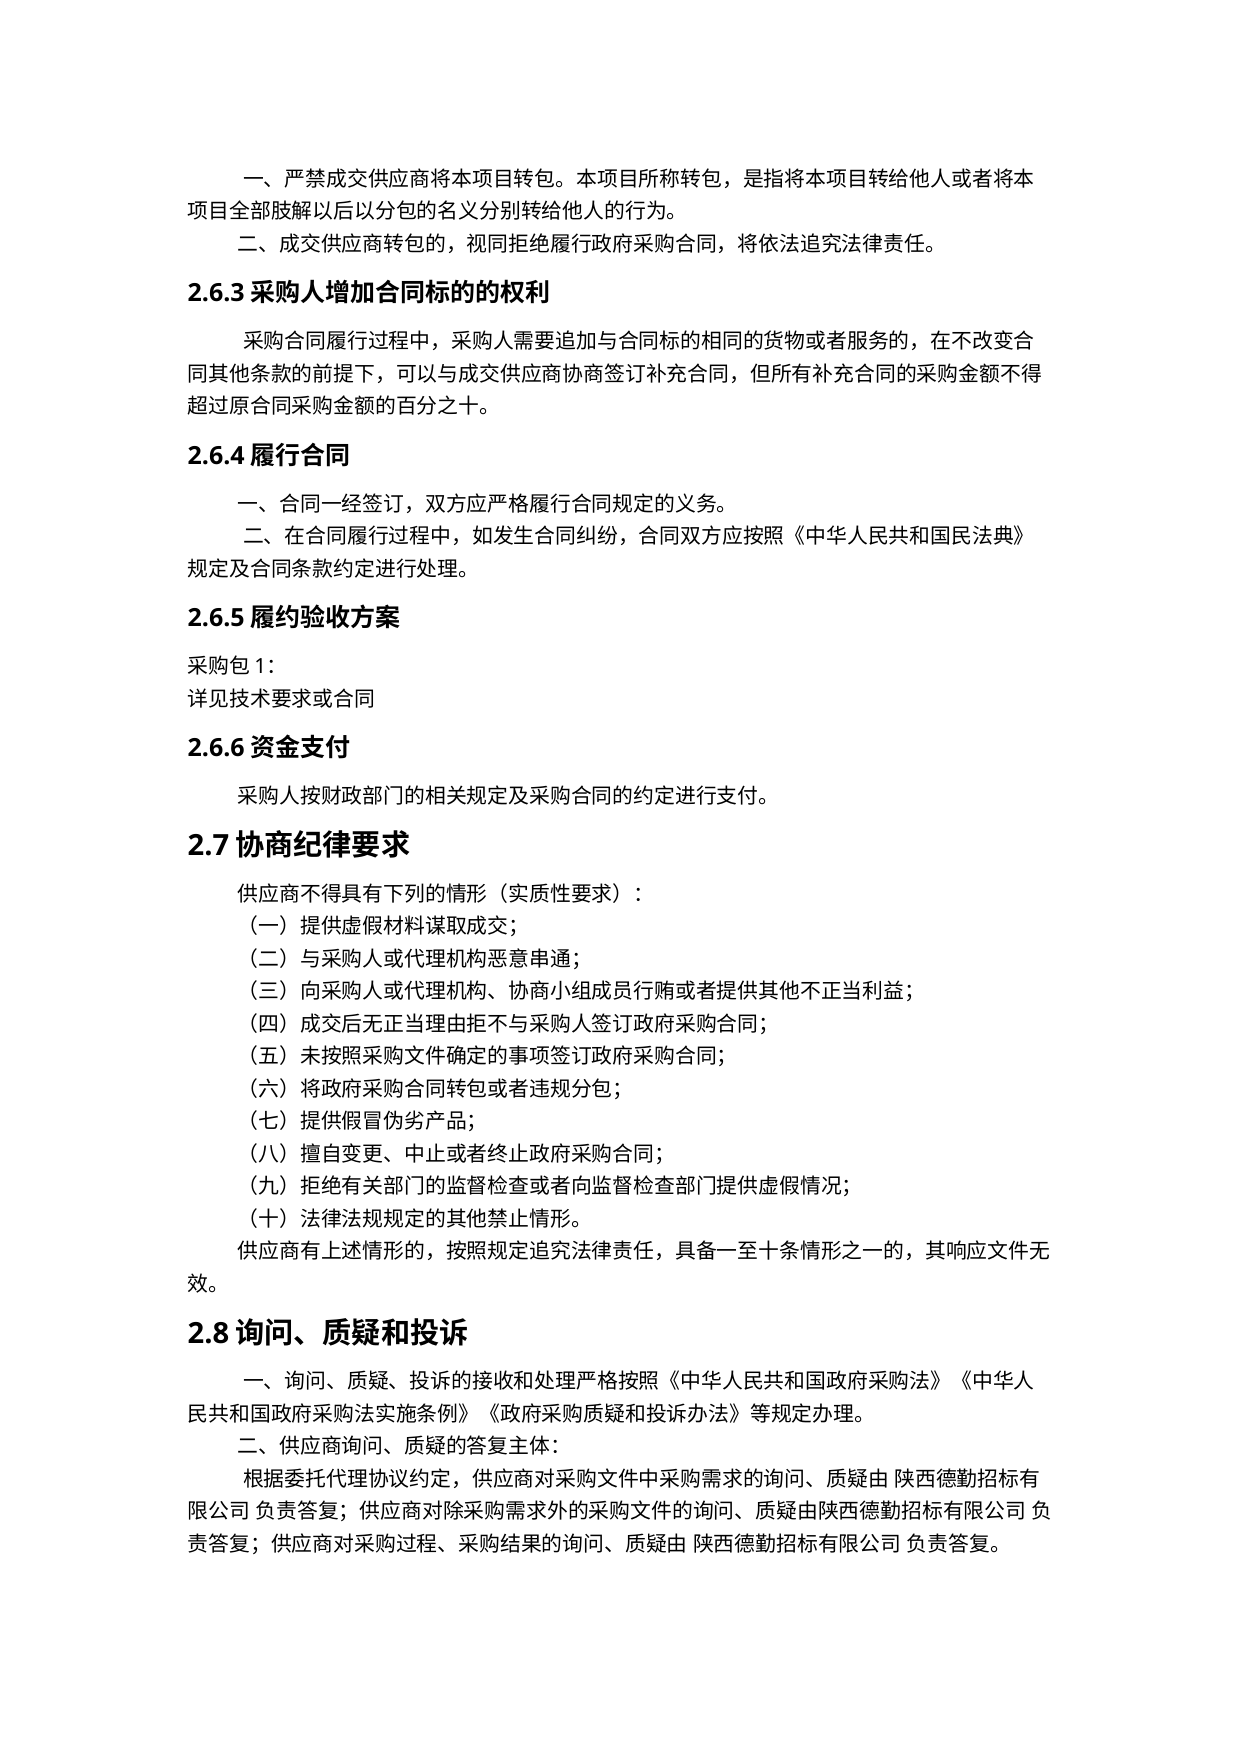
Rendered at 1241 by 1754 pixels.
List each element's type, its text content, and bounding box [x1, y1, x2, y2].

text 2.6.5履约验收方案 [187, 584, 1053, 649]
text 2.8询问、质疑和投诉 [187, 1299, 1053, 1364]
text 供应商不得具有下列的情形（实质性要求）： [187, 877, 1053, 909]
text 详见技术要求或合同 [187, 682, 1053, 714]
text 采购合同履行过程中，采购人需要追加与合同标的相同的货物或者服务的，在不改变合同其他条款的前提下，可以与成交供应商协商签订补充合同，但所有补充合同的采购金额不得超过原合同采购金额的百分之十。 [187, 324, 1053, 422]
text 一、合同一经签订，双方应严格履行合同规定的义务。 [187, 487, 1053, 519]
text 一、询问、质疑、投诉的接收和处理严格按照《中华人民共和国政府采购法》《中华人民共和国政府采购法实施条例》《政府采购质疑和投诉办法》等规定办理。 [187, 1364, 1053, 1429]
text 采购人按财政部门的相关规定及采购合同的约定进行支付。 [187, 779, 1053, 812]
text 二、在合同履行过程中，如发生合同纠纷，合同双方应按照《中华人民共和国民法典》规定及合同条款约定进行处理。 [187, 519, 1053, 584]
text 供应商有上述情形的，按照规定追究法律责任，具备一至十条情形之一的，其响应文件无效。 [187, 1234, 1053, 1299]
text （十）法律法规规定的其他禁止情形。 [187, 1202, 1053, 1234]
text 2.7协商纪律要求 [187, 812, 1053, 877]
text 根据委托代理协议约定，供应商对采购文件中采购需求的询问、质疑由 陕西德勤招标有限公司 负责答复；供应商对除采购需求外的采购文件的询问、质疑由陕西德勤招标有限公司 负责答复；供应商对采购过程、采购结果的询问、质疑由 陕西德勤招标有限公司 负责答复。 [187, 1462, 1053, 1559]
text （八）擅自变更、中止或者终止政府采购合同； [187, 1137, 1053, 1169]
text （四）成交后无正当理由拒不与采购人签订政府采购合同； [187, 1007, 1053, 1039]
text 二、成交供应商转包的，视同拒绝履行政府采购合同，将依法追究法律责任。 [187, 227, 1053, 259]
text 2.6.3采购人增加合同标的的权利 [187, 259, 1053, 324]
text （三）向采购人或代理机构、协商小组成员行贿或者提供其他不正当利益； [187, 974, 1053, 1007]
text 2.6.6资金支付 [187, 714, 1053, 779]
text （七）提供假冒伪劣产品； [187, 1104, 1053, 1137]
text （六）将政府采购合同转包或者违规分包； [187, 1072, 1053, 1104]
text 采购包1： [187, 649, 1053, 682]
text 二、供应商询问、质疑的答复主体： [187, 1429, 1053, 1462]
text （一）提供虚假材料谋取成交； [187, 909, 1053, 942]
text 2.6.4履行合同 [187, 422, 1053, 487]
text （二）与采购人或代理机构恶意串通； [187, 942, 1053, 974]
text （九）拒绝有关部门的监督检查或者向监督检查部门提供虚假情况； [187, 1169, 1053, 1202]
text 一、严禁成交供应商将本项目转包。本项目所称转包，是指将本项目转给他人或者将本项目全部肢解以后以分包的名义分别转给他人的行为。 [187, 162, 1053, 227]
text （五）未按照采购文件确定的事项签订政府采购合同； [187, 1039, 1053, 1072]
